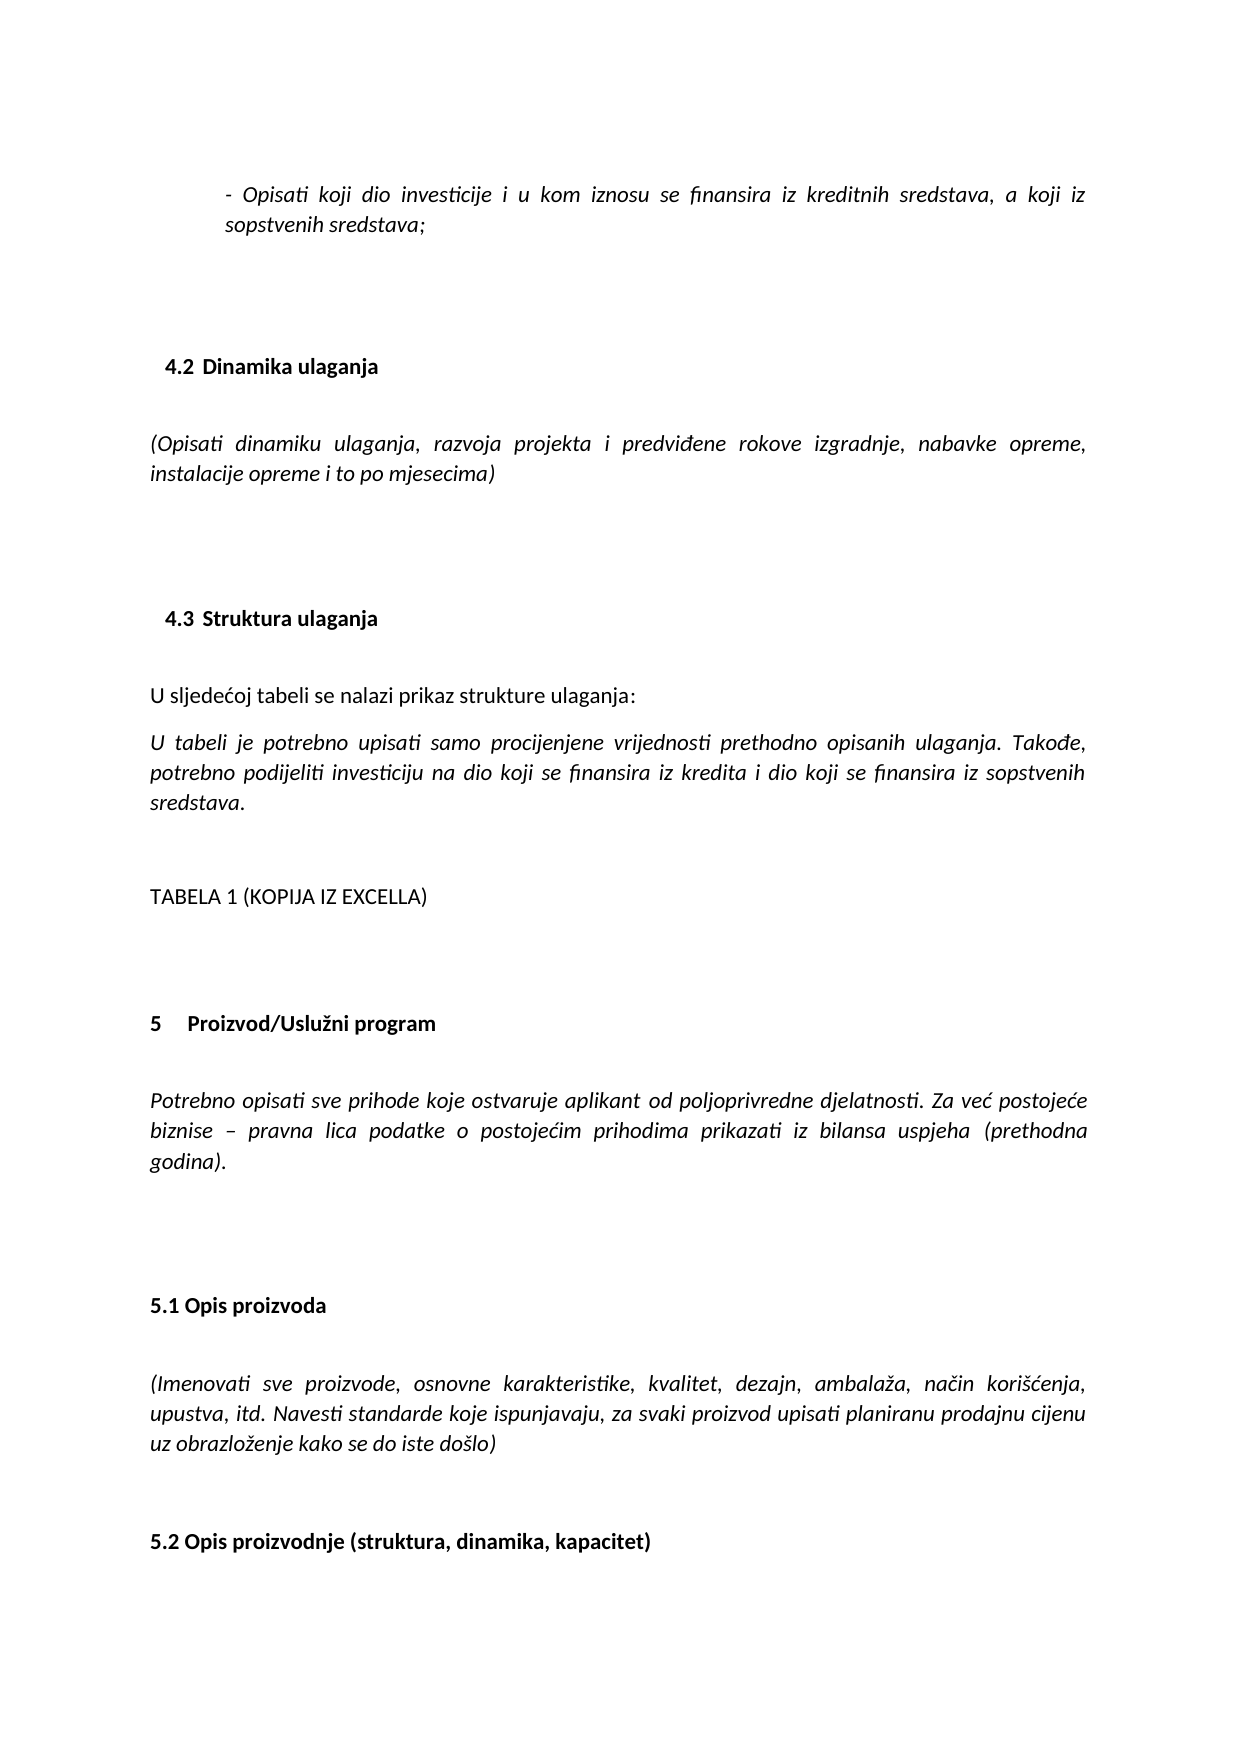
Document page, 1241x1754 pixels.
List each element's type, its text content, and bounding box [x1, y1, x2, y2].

text TABELA 1 (KOPIJA IZ EXCELLA) [150, 882, 1090, 910]
subtitle 5.2 Opis proizvodnje (struktura, dinamika, kapacitet) [150, 1527, 1090, 1555]
subtitle Dinamika ulaganja [165, 352, 1090, 380]
text Potrebno opisati sve prihode koje ostvaruje aplikant od poljoprivredne djelatnosti. Za već postojeće biznise – pravna lica podatke o postojećim prihodima prikazati iz bilansa uspjeha (prethodna godina). [150, 1086, 1090, 1175]
text U tabeli je potrebno upisati samo procijenjene vrijednosti prethodno opisanih ulaganja. Takođe, potrebno podijeliti investiciju na dio koji se finansira iz kredita i dio koji se finansira iz sopstvenih sredstava. [150, 728, 1090, 817]
text (Imenovati sve proizvode, osnovne karakteristike, kvalitet, dezajn, ambalaža, način korišćenja, upustva, itd. Navesti standarde koje ispunjavaju, za svaki proizvod upisati planiranu prodajnu cijenu uz obrazloženje kako se do iste došlo) [150, 1369, 1090, 1457]
subtitle 5.1 Opis proizvoda [150, 1292, 1090, 1320]
text U sljedećoj tabeli se nalazi prikaz strukture ulaganja: [150, 681, 1090, 709]
subtitle Proizvod/Uslužni program [150, 1009, 1090, 1037]
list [225, 180, 1090, 238]
subtitle Struktura ulaganja [165, 604, 1090, 632]
text (Opisati dinamiku ulaganja, razvoja projekta i predviđene rokove izgradnje, nabavke opreme, instalacije opreme i to po mjesecima) [150, 429, 1090, 487]
